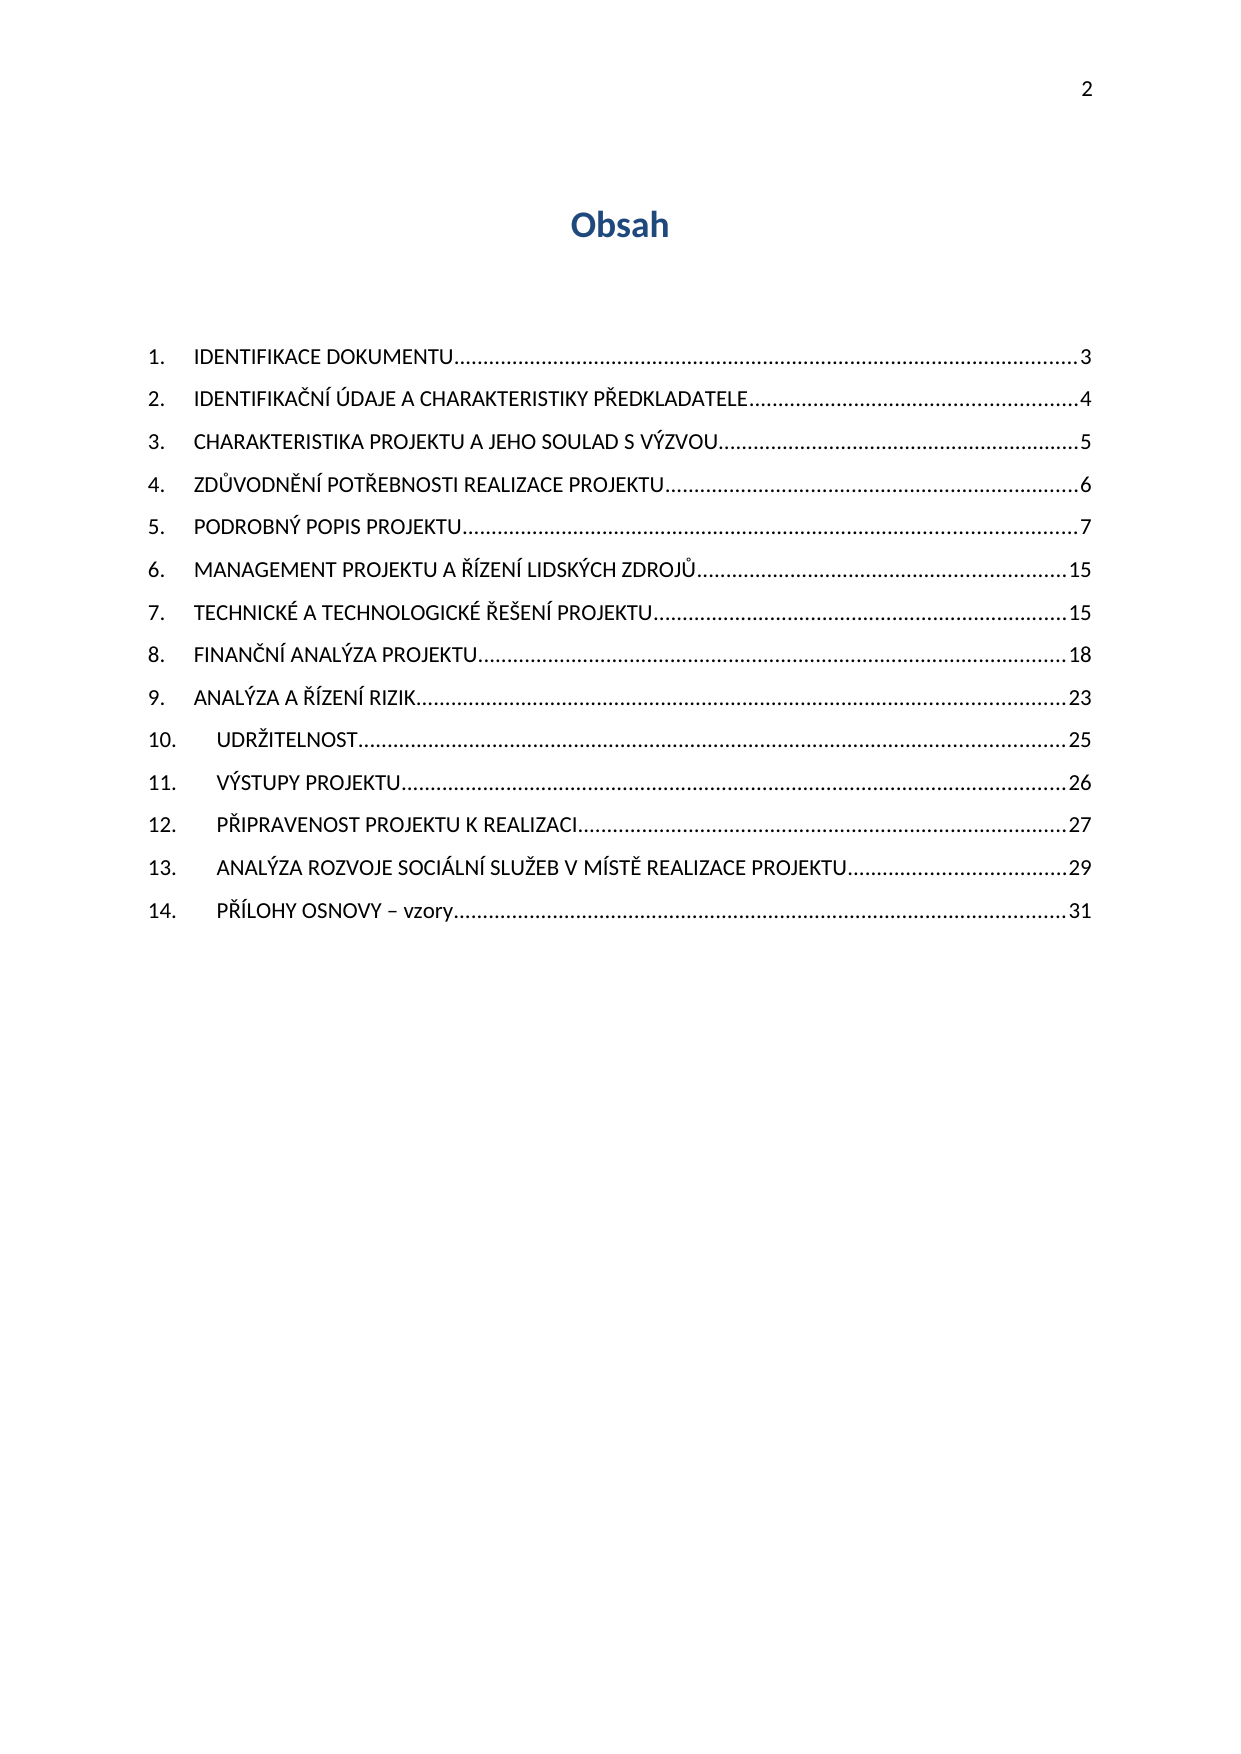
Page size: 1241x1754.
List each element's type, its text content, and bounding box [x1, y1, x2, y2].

text Obsah [148, 201, 1092, 247]
